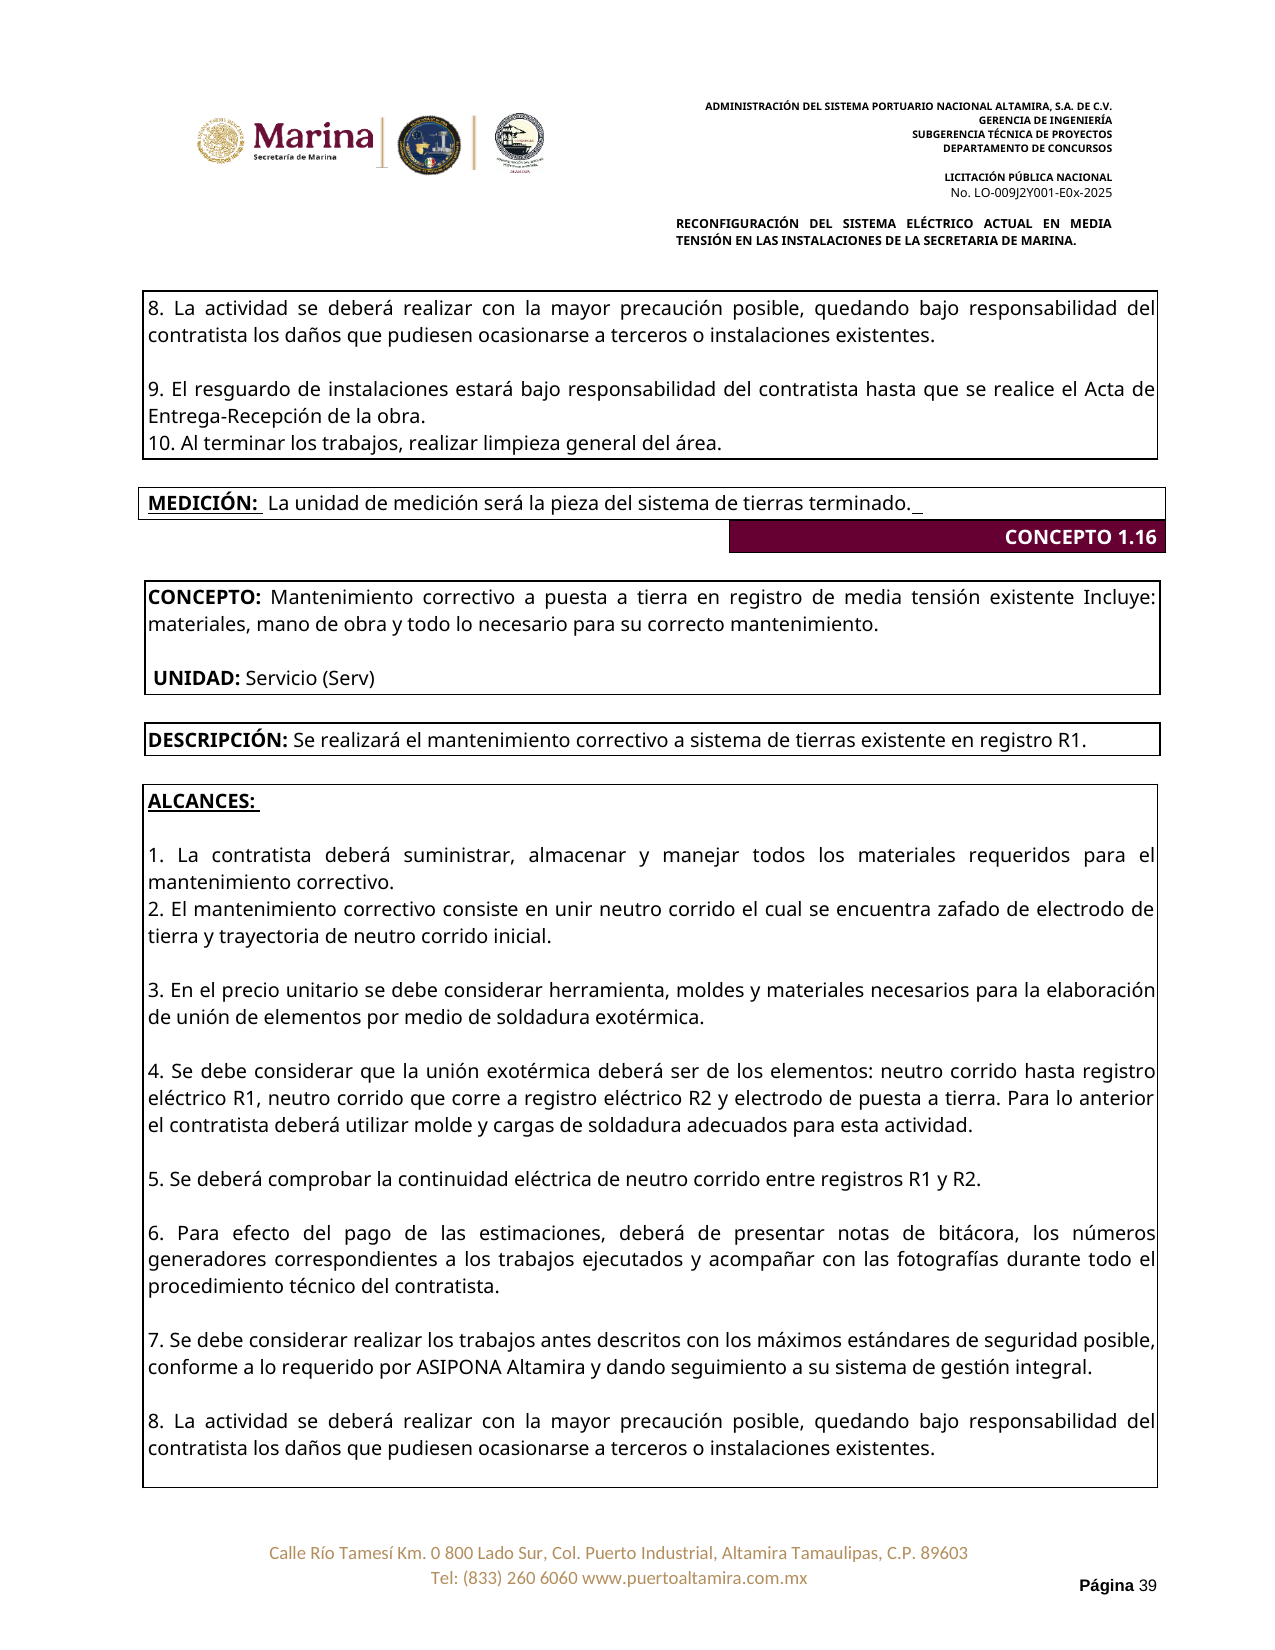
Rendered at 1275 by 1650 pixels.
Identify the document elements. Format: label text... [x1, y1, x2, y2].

text 4. Se debe considerar que la unión exotérmica deberá ser de los elementos: neutro corrido hasta registro eléctrico R1, neutro corrido que corre a registro eléctrico R2 y electrodo de puesta a tierra. Para lo anterior el contratista deberá utilizar molde y cargas de soldadura adecuados para esta actividad. [148, 1057, 1157, 1138]
picture [170, 99, 463, 179]
picture [466, 113, 481, 170]
text MEDICIÓN: La unidad de medición será la pieza del sistema de tierras terminado. [139, 488, 1165, 519]
text 1. La contratista deberá suministrar, almacenar y manejar todos los materiales requeridos para el mantenimiento correctivo. [148, 841, 1157, 895]
text 2. El mantenimiento correctivo consiste en unir neutro corrido el cual se encuentra zafado de electrodo de tierra y trayectoria de neutro corrido inicial. [148, 895, 1157, 949]
picture [495, 113, 544, 173]
text 8. La actividad se deberá realizar con la mayor precaución posible, quedando bajo responsabilidad del contratista los daños que pudiesen ocasionarse a terceros o instalaciones existentes. [148, 1408, 1157, 1462]
text 10. Al terminar los trabajos, realizar limpieza general del área. [144, 425, 1157, 458]
text CONCEPTO: Mantenimiento correctivo a puesta a tierra en registro de media tensión existente Incluye: materiales, mano de obra y todo lo necesario para su correcto mantenimiento. [146, 582, 1159, 638]
text 9. El resguardo de instalaciones estará bajo responsabilidad del contratista hasta que se realice el Acta de Entrega-Recepción de la obra. [148, 375, 1157, 425]
text DESCRIPCIÓN: Se realizará el mantenimiento correctivo a sistema de tierras existente en registro R1. [146, 724, 1159, 755]
subtitle CONCEPTO 1.16 [730, 521, 1165, 552]
text 3. En el precio unitario se debe considerar herramienta, moldes y materiales necesarios para la elaboración de unión de elementos por medio de soldadura exotérmica. [148, 976, 1157, 1030]
text UNIDAD: Servicio (Serv) [146, 661, 1159, 694]
text 8. La actividad se deberá realizar con la mayor precaución posible, quedando bajo responsabilidad del contratista los daños que pudiesen ocasionarse a terceros o instalaciones existentes. [144, 292, 1157, 348]
text 7. Se debe considerar realizar los trabajos antes descritos con los máximos estándares de seguridad posible, conforme a lo requerido por ASIPONA Altamira y dando seguimiento a su sistema de gestión integral. [148, 1327, 1157, 1381]
text 5. Se deberá comprobar la continuidad eléctrica de neutro corrido entre registros R1 y R2. [148, 1165, 1157, 1192]
text 6. Para efecto del pago de las estimaciones, deberá de presentar notas de bitácora, los números generadores correspondientes a los trabajos ejecutados y acompañar con las fotografías durante todo el procedimiento técnico del contratista. [148, 1219, 1157, 1300]
text ALCANCES: [144, 785, 1157, 814]
